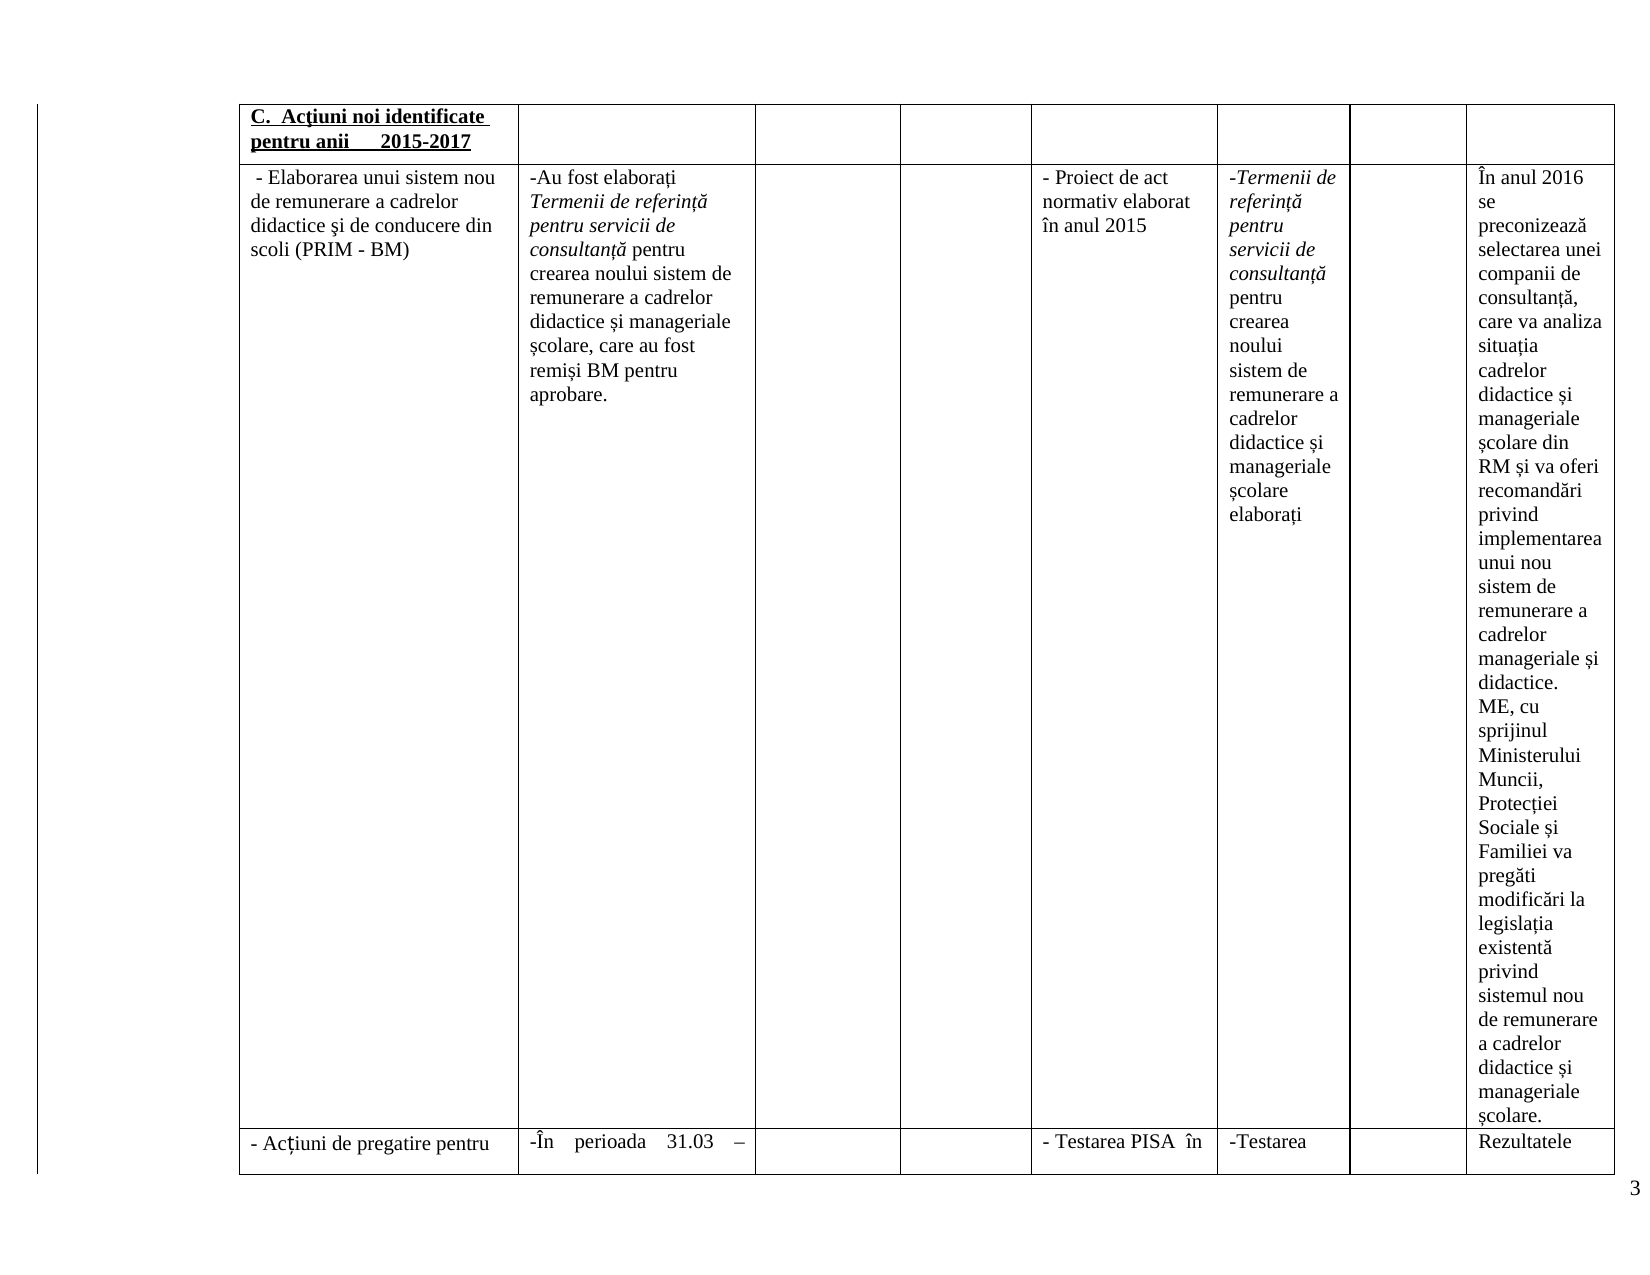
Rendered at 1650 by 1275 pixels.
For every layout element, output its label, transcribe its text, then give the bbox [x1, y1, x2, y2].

table_cell [1351, 165, 1466, 1127]
table_cell [901, 105, 1031, 164]
table_cell C. Acţiuni noi identificate pentru anii 2015-2017 [240, 105, 518, 164]
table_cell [1218, 1129, 1349, 1174]
table_cell [756, 165, 900, 1127]
table_cell [1467, 105, 1614, 164]
table_cell -Termenii de referință pentru servicii de consultanță pentru crearea noului sistem de remunerare a cadrelor didactice și manageriale școlare elaborați [1218, 165, 1349, 1127]
table_cell [519, 105, 755, 164]
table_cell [240, 1129, 518, 1174]
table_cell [1467, 1129, 1614, 1174]
table_cell - Elaborarea unui sistem nou de remunerare a cadrelor didactice şi de conducere din scoli (PRIM - BM) [240, 165, 518, 1127]
table_cell [1351, 1129, 1466, 1174]
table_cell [519, 1129, 755, 1174]
table_cell [1032, 105, 1217, 164]
table_cell [756, 1129, 900, 1174]
table_cell [756, 105, 900, 164]
table_cell -Au fost elaborați Termenii de referință pentru servicii de consultanță pentru crearea noului sistem de remunerare a cadrelor didactice și manageriale școlare, care au fost remiși BM pentru aprobare. [519, 165, 755, 1127]
table_cell - Proiect de act normativ elaborat în anul 2015 [1032, 165, 1217, 1127]
table_cell [901, 165, 1031, 1127]
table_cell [1032, 1129, 1217, 1174]
table_cell În anul 2016 se preconizează selectarea unei companii de consultanță, care va analiza situația cadrelor didactice și manageriale școlare din RM și va oferi recomandări privind implementarea unui nou sistem de remunerare a cadrelor manageriale și didactice. ME, cu sprijinul Ministerului Muncii, Protecției Sociale și Familiei va pregăti modificări la legislația existentă privind sistemul nou de remunerare a cadrelor didactice și manageriale școlare. [1467, 165, 1614, 1127]
table_cell [901, 1129, 1031, 1174]
table_cell [1218, 105, 1349, 164]
table_cell [1351, 105, 1466, 164]
